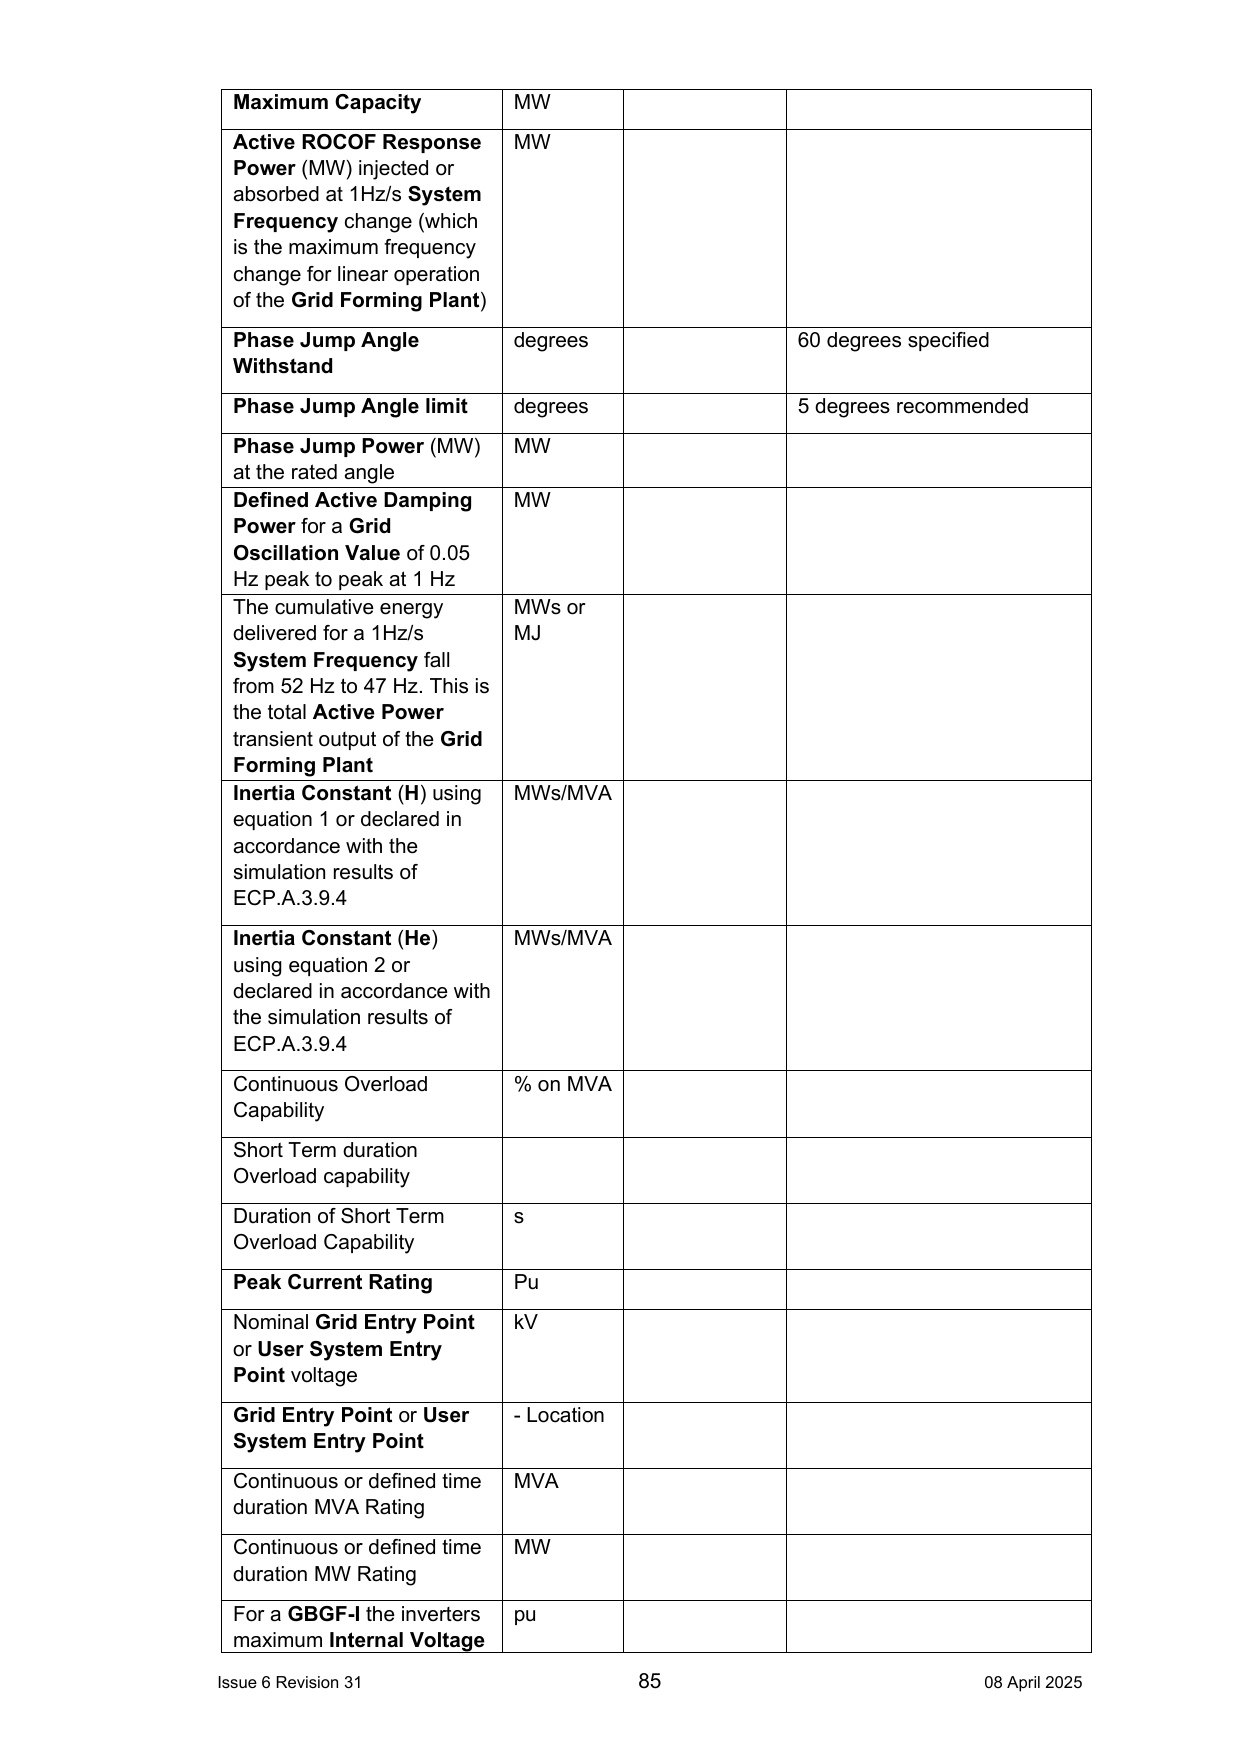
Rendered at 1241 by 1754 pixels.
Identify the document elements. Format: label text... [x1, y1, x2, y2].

table_cell Inertia Constant (He) using equation 2 or declared in accordance with the simulation results of ECP.A.3.9.4 [222, 926, 502, 1070]
table_cell [787, 1535, 1091, 1600]
table_cell [787, 1270, 1091, 1309]
table_cell [624, 1138, 786, 1203]
table_cell [787, 1601, 1091, 1652]
table_cell Duration of Short Term Overload Capability [222, 1204, 502, 1269]
table_cell [787, 1403, 1091, 1468]
table_cell [624, 488, 786, 594]
table_cell Continuous Overload Capability [222, 1071, 502, 1137]
table_cell [787, 90, 1091, 128]
table_cell [503, 1138, 623, 1203]
table_cell [624, 1204, 786, 1269]
table_cell [624, 1071, 786, 1137]
table_cell Active ROCOF Response Power (MW) injected or absorbed at 1Hz/s System Frequency change (which is the maximum frequency change for linear operation of the Grid Forming Plant) [222, 130, 502, 327]
table_cell [787, 1310, 1091, 1402]
table_cell 5 degrees recommended [787, 394, 1091, 433]
table_cell [624, 394, 786, 433]
table_cell Pu [503, 1270, 623, 1309]
table_cell [787, 1071, 1091, 1137]
table_cell [624, 328, 786, 393]
table_cell degrees [503, 394, 623, 433]
table_cell [624, 1601, 786, 1652]
table_cell MWs/MVA [503, 926, 623, 1070]
table_cell [787, 434, 1091, 487]
table_cell MWs/MVA [503, 781, 623, 925]
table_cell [222, 1601, 502, 1652]
table_cell [787, 1138, 1091, 1203]
table_cell pu [503, 1601, 623, 1652]
table_cell [787, 1204, 1091, 1269]
table_cell Phase Jump Angle Withstand [222, 328, 502, 393]
table_cell [787, 1469, 1091, 1534]
table_cell Phase Jump Power (MW) at the rated angle [222, 434, 502, 487]
table_cell MW [503, 130, 623, 327]
table_cell MW [503, 488, 623, 594]
table_cell Maximum Capacity [222, 90, 502, 128]
table_cell Grid Entry Point or User System Entry Point [222, 1403, 502, 1468]
table_cell [624, 926, 786, 1070]
table_cell MW [503, 434, 623, 487]
table_cell [624, 90, 786, 128]
table_cell MW [503, 1535, 623, 1600]
table_cell - Location [503, 1403, 623, 1468]
table_cell [787, 781, 1091, 925]
table_cell [624, 781, 786, 925]
table_cell The cumulative energy delivered for a 1Hz/s System Frequency fall from 52 Hz to 47 Hz. This is the total Active Power transient output of the Grid Forming Plant [222, 595, 502, 780]
table_cell s [503, 1204, 623, 1269]
table_cell MVA [503, 1469, 623, 1534]
table_cell Short Term duration Overload capability [222, 1138, 502, 1203]
table_cell degrees [503, 328, 623, 393]
table_cell 60 degrees specified [787, 328, 1091, 393]
table_cell MW [503, 90, 623, 128]
table_cell [787, 130, 1091, 327]
table_cell Nominal Grid Entry Point or User System Entry Point voltage [222, 1310, 502, 1402]
table_cell MWs or MJ [503, 595, 623, 780]
table_cell [624, 434, 786, 487]
table_cell [624, 595, 786, 780]
table_cell [787, 595, 1091, 780]
table_cell [624, 1469, 786, 1534]
table_cell Continuous or defined time duration MVA Rating [222, 1469, 502, 1534]
table_cell Peak Current Rating [222, 1270, 502, 1309]
table_cell Continuous or defined time duration MW Rating [222, 1535, 502, 1600]
table_cell [624, 1403, 786, 1468]
table_cell % on MVA [503, 1071, 623, 1137]
table_cell Inertia Constant (H) using equation 1 or declared in accordance with the simulation results of ECP.A.3.9.4 [222, 781, 502, 925]
table_cell [624, 130, 786, 327]
table_cell [624, 1535, 786, 1600]
table_cell Phase Jump Angle limit [222, 394, 502, 433]
table_cell [624, 1270, 786, 1309]
table_cell [787, 488, 1091, 594]
table_cell Defined Active Damping Power for a Grid Oscillation Value of 0.05 Hz peak to peak at 1 Hz [222, 488, 502, 594]
table_cell [624, 1310, 786, 1402]
table_cell kV [503, 1310, 623, 1402]
table_cell [787, 926, 1091, 1070]
